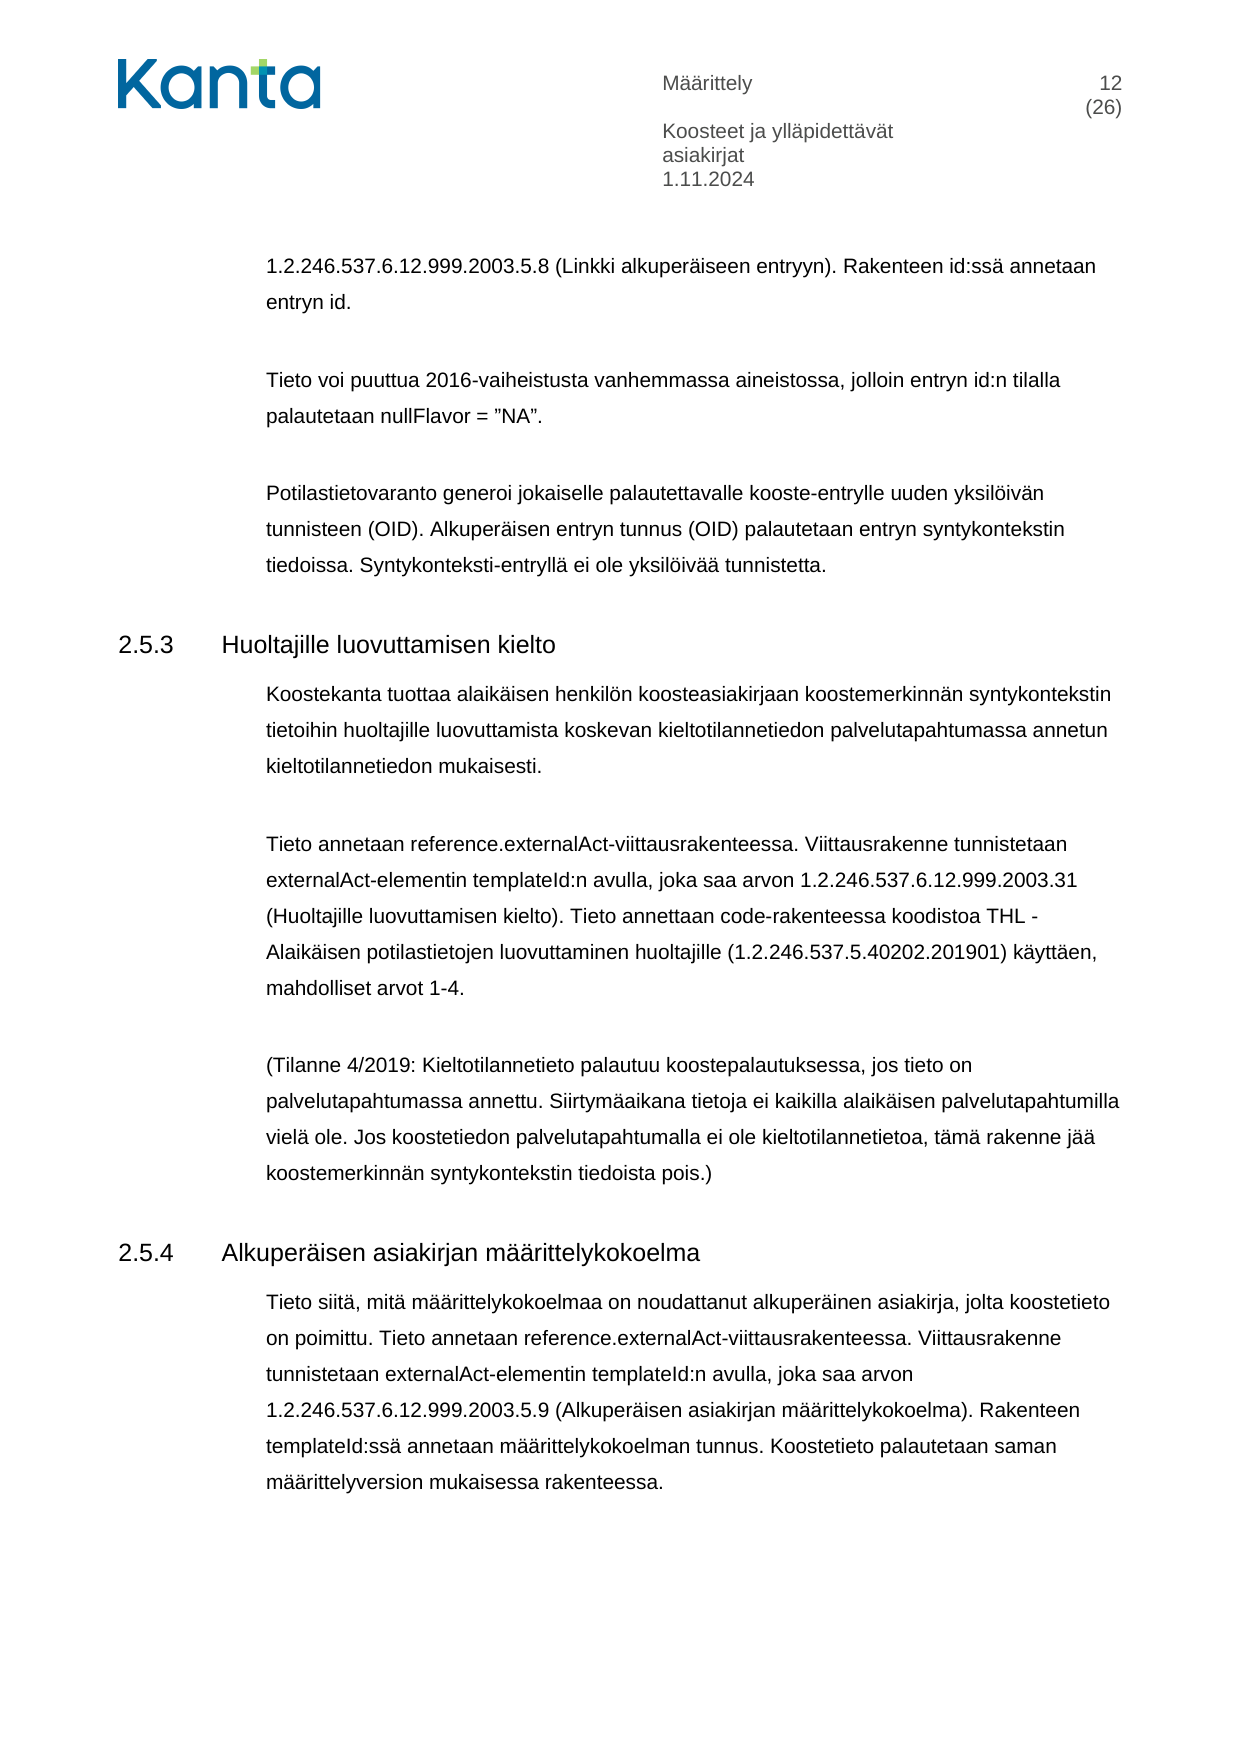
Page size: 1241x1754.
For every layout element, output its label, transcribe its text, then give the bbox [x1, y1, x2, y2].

text Tieto annetaan reference.externalAct-viittausrakenteessa. Viittausrakenne tunnistetaan externalAct-elementin templateId:n avulla, joka saa arvon 1.2.246.537.6.12.999.2003.31 (Huoltajille luovuttamisen kielto). Tieto annettaan code-rakenteessa koodistoa THL - Alaikäisen potilastietojen luovuttaminen huoltajille (1.2.246.537.5.40202.201901) käyttäen, mahdolliset arvot 1-4. [266, 832, 1122, 999]
subtitle Huoltajille luovuttamisen kielto [118, 631, 1122, 659]
text Tieto voi puuttua 2016-vaiheistusta vanhemmassa aineistossa, jolloin entryn id:n tilalla palautetaan nullFlavor = ”NA”. [266, 367, 1122, 427]
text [266, 254, 1122, 314]
text Potilastietovaranto generoi jokaiselle palautettavalle kooste-entrylle uuden yksilöivän tunnisteen (OID). Alkuperäisen entryn tunnus (OID) palautetaan entryn syntykontekstin tiedoissa. Syntykonteksti-entryllä ei ole yksilöivää tunnistetta. [266, 481, 1122, 577]
text Tieto siitä, mitä määrittelykokoelmaa on noudattanut alkuperäinen asiakirja, jolta koostetieto on poimittu. Tieto annetaan reference.externalAct-viittausrakenteessa. Viittausrakenne tunnistetaan externalAct-elementin templateId:n avulla, joka saa arvon 1.2.246.537.6.12.999.2003.5.9 (Alkuperäisen asiakirjan määrittelykokoelma). Rakenteen templateId:ssä annetaan määrittelykokoelman tunnus. Koostetieto palautetaan saman määrittelyversion mukaisessa rakenteessa. [266, 1290, 1122, 1494]
text (Tilanne 4/2019: Kieltotilannetieto palautuu koostepalautuksessa, jos tieto on palvelutapahtumassa annettu. Siirtymäaikana tietoja ei kaikilla alaikäisen palvelutapahtumilla vielä ole. Jos koostetiedon palvelutapahtumalla ei ole kieltotilannetietoa, tämä rakenne jää koostemerkinnän syntykontekstin tiedoista pois.) [266, 1053, 1122, 1185]
subtitle Alkuperäisen asiakirjan määrittelykokoelma [118, 1238, 1122, 1267]
text Koostekanta tuottaa alaikäisen henkilön koosteasiakirjaan koostemerkinnän syntykontekstin tietoihin huoltajille luovuttamista koskevan kieltotilannetiedon palvelutapahtumassa annetun kieltotilannetiedon mukaisesti. [266, 682, 1122, 778]
picture [118, 59, 321, 109]
